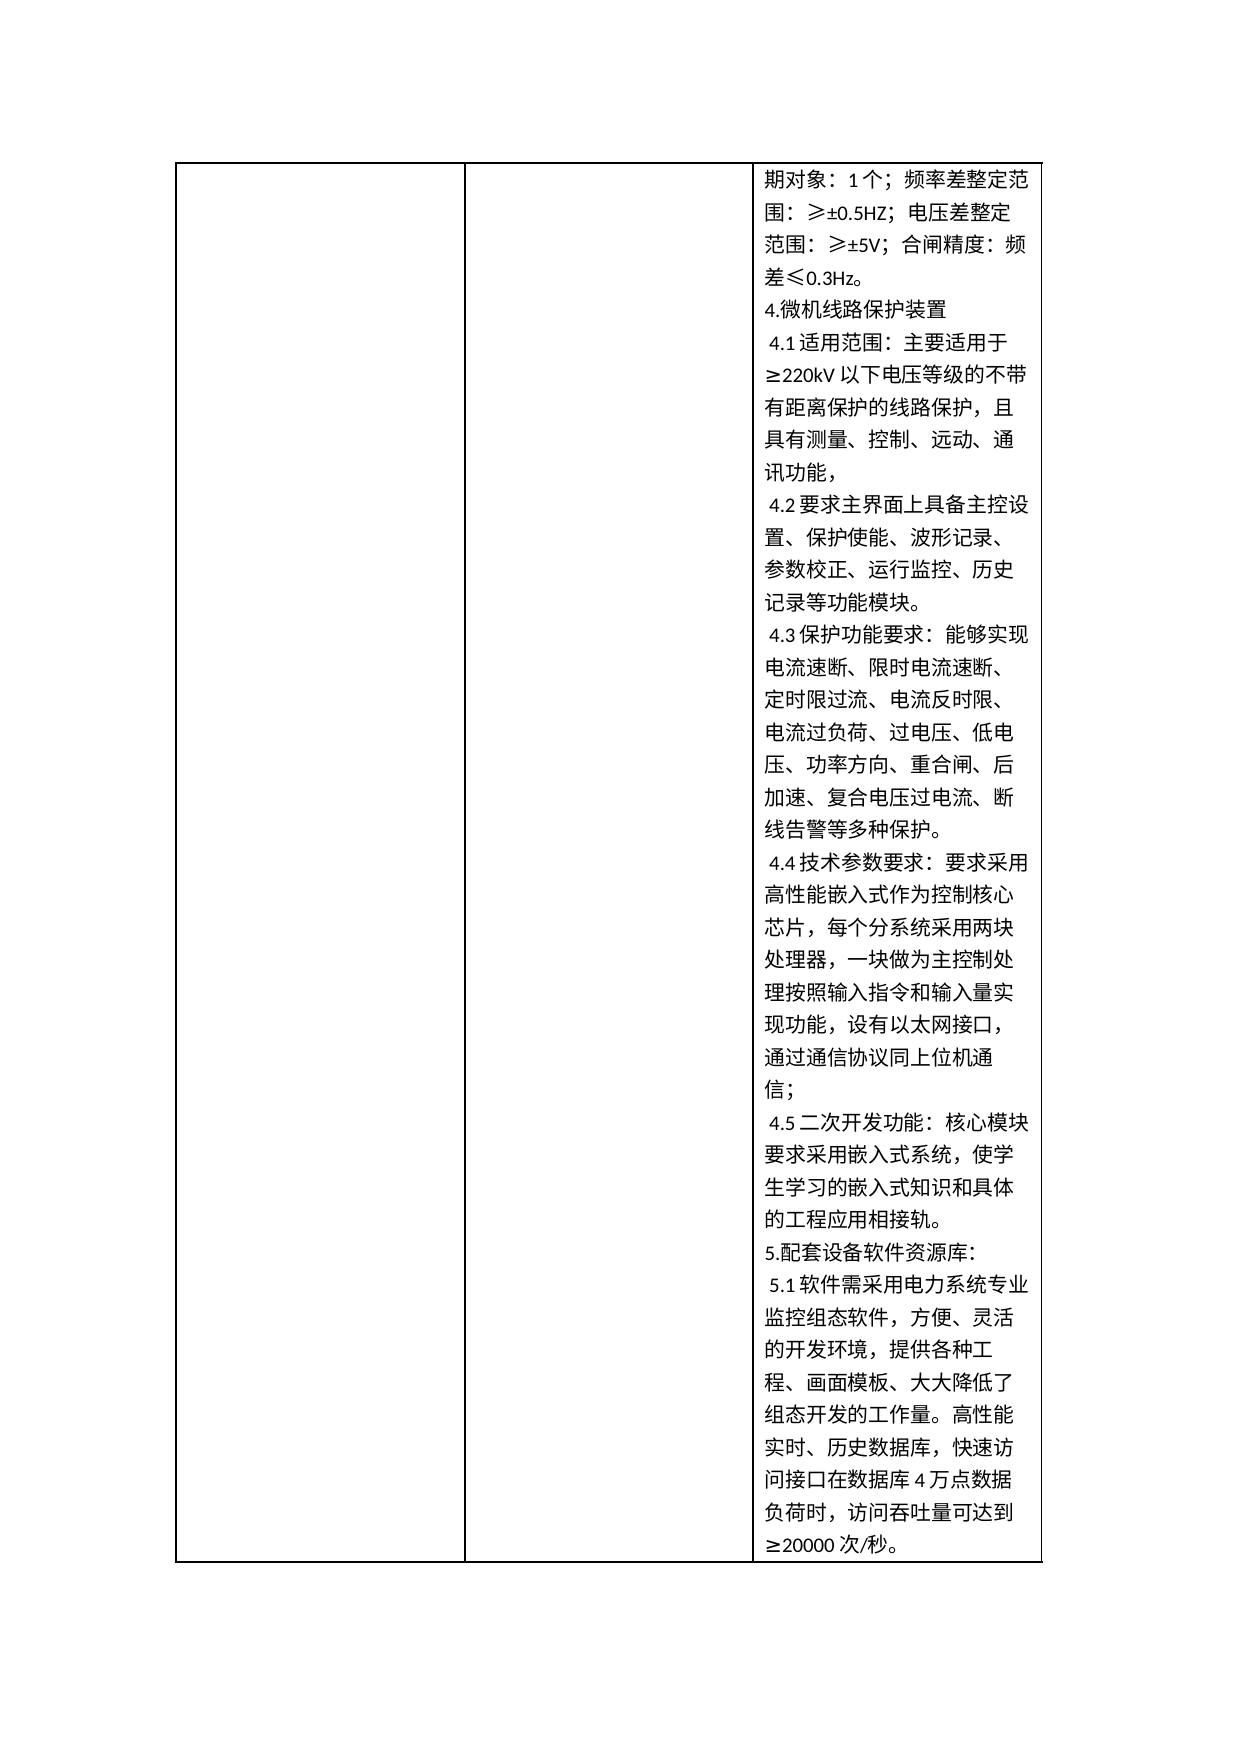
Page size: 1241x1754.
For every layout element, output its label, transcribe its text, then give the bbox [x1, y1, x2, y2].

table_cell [754, 164, 1041, 1561]
table_cell [177, 164, 464, 1561]
table_cell 8 [466, 164, 752, 1561]
